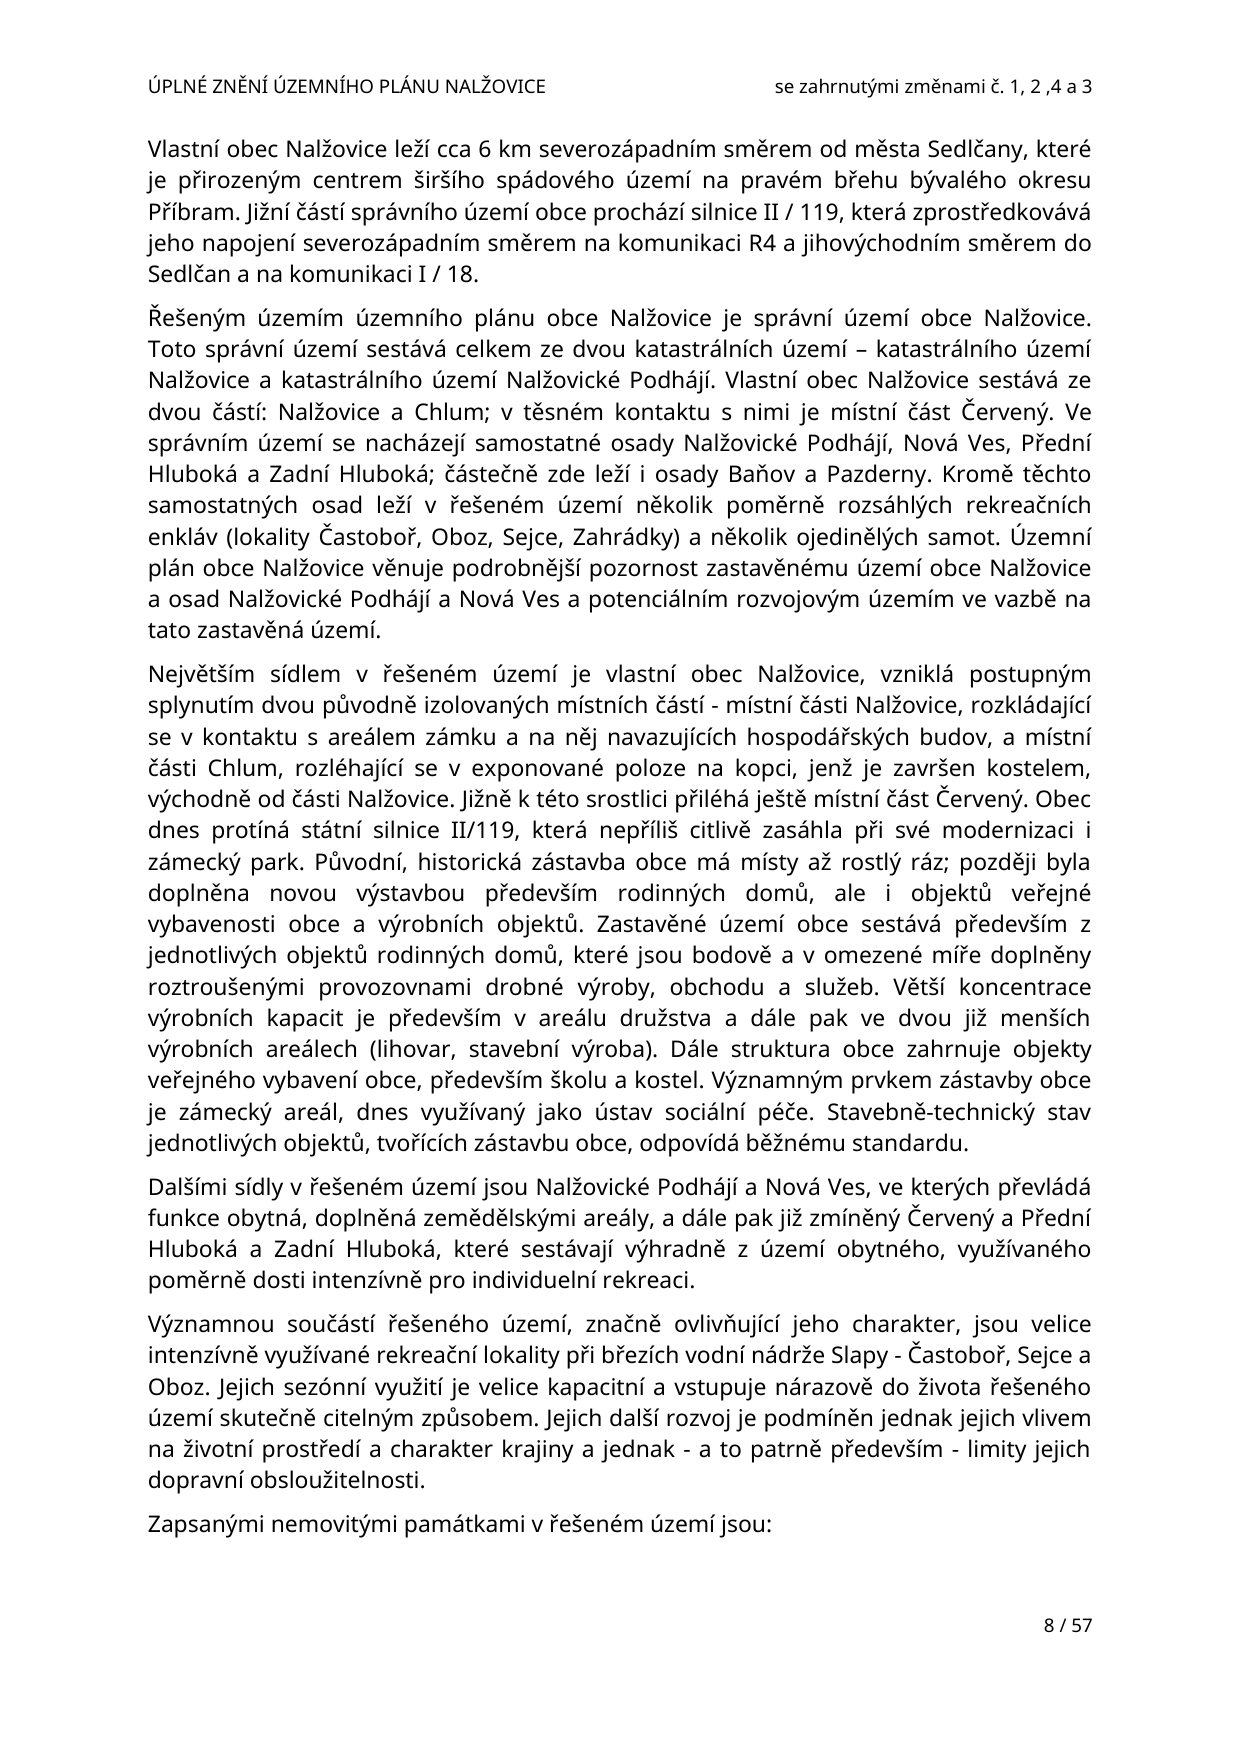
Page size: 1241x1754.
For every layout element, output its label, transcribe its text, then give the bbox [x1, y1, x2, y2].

text Významnou součástí řešeného území, značně ovlivňující jeho charakter, jsou velice intenzívně využívané rekreační lokality při březích vodní nádrže Slapy - Častoboř, Sejce a Oboz. Jejich sezónní využití je velice kapacitní a vstupuje nárazově do života řešeného území skutečně citelným způsobem. Jejich další rozvoj je podmíněn jednak jejich vlivem na životní prostředí a charakter krajiny a jednak - a to patrně především - limity jejich dopravní obsloužitelnosti. [148, 1308, 1093, 1495]
text Dalšími sídly v řešeném území jsou Nalžovické Podhájí a Nová Ves, ve kterých převládá funkce obytná, doplněná zemědělskými areály, a dále pak již zmíněný Červený a Přední Hluboká a Zadní Hluboká, které sestávají výhradně z území obytného, využívaného poměrně dosti intenzívně pro individuelní rekreaci. [148, 1170, 1093, 1295]
text Největším sídlem v řešeném území je vlastní obec Nalžovice, vzniklá postupným splynutím dvou původně izolovaných místních částí - místní části Nalžovice, rozkládající se v kontaktu s areálem zámku a na něj navazujících hospodářských budov, a místní části Chlum, rozléhající se v exponované poloze na kopci, jenž je završen kostelem, východně od části Nalžovice. Jižně k této srostlici přiléhá ještě místní část Červený. Obec dnes protíná státní silnice II/119, která nepříliš citlivě zasáhla při své modernizaci i zámecký park. Původní, historická zástavba obce má místy až rostlý ráz; později byla doplněna novou výstavbou především rodinných domů, ale i objektů veřejné vybavenosti obce a výrobních objektů. Zastavěné území obce sestává především z jednotlivých objektů rodinných domů, které jsou bodově a v omezené míře doplněny roztroušenými provozovnami drobné výroby, obchodu a služeb. Větší koncentrace výrobních kapacit je především v areálu družstva a dále pak ve dvou již menších výrobních areálech (lihovar, stavební výroba). Dále struktura obce zahrnuje objekty veřejného vybavení obce, především školu a kostel. Významným prvkem zástavby obce je zámecký areál, dnes využívaný jako ústav sociální péče. Stavebně-technický stav jednotlivých objektů, tvořících zástavbu obce, odpovídá běžnému standardu. [148, 658, 1093, 1158]
text Vlastní obec Nalžovice leží cca 6 km severozápadním směrem od města Sedlčany, které je přirozeným centrem širšího spádového území na pravém břehu bývalého okresu Příbram. Jižní částí správního území obce prochází silnice II / 119, která zprostředkovává jeho napojení severozápadním směrem na komunikaci R4 a jihovýchodním směrem do Sedlčan a na komunikaci I / 18. [148, 133, 1093, 289]
text Zapsanými nemovitými památkami v řešeném území jsou: [148, 1508, 1093, 1539]
text Řešeným územím územního plánu obce Nalžovice je správní území obce Nalžovice. Toto správní území sestává celkem ze dvou katastrálních území – katastrálního území Nalžovice a katastrálního území Nalžovické Podhájí. Vlastní obec Nalžovice sestává ze dvou částí: Nalžovice a Chlum; v těsném kontaktu s nimi je místní část Červený. Ve správním území se nacházejí samostatné osady Nalžovické Podhájí, Nová Ves, Přední Hluboká a Zadní Hluboká; částečně zde leží i osady Baňov a Pazderny. Kromě těchto samostatných osad leží v řešeném území několik poměrně rozsáhlých rekreačních enkláv (lokality Častoboř, Oboz, Sejce, Zahrádky) a několik ojedinělých samot. Územní plán obce Nalžovice věnuje podrobnější pozornost zastavěnému území obce Nalžovice a osad Nalžovické Podhájí a Nová Ves a potenciálním rozvojovým územím ve vazbě na tato zastavěná území. [148, 302, 1093, 645]
